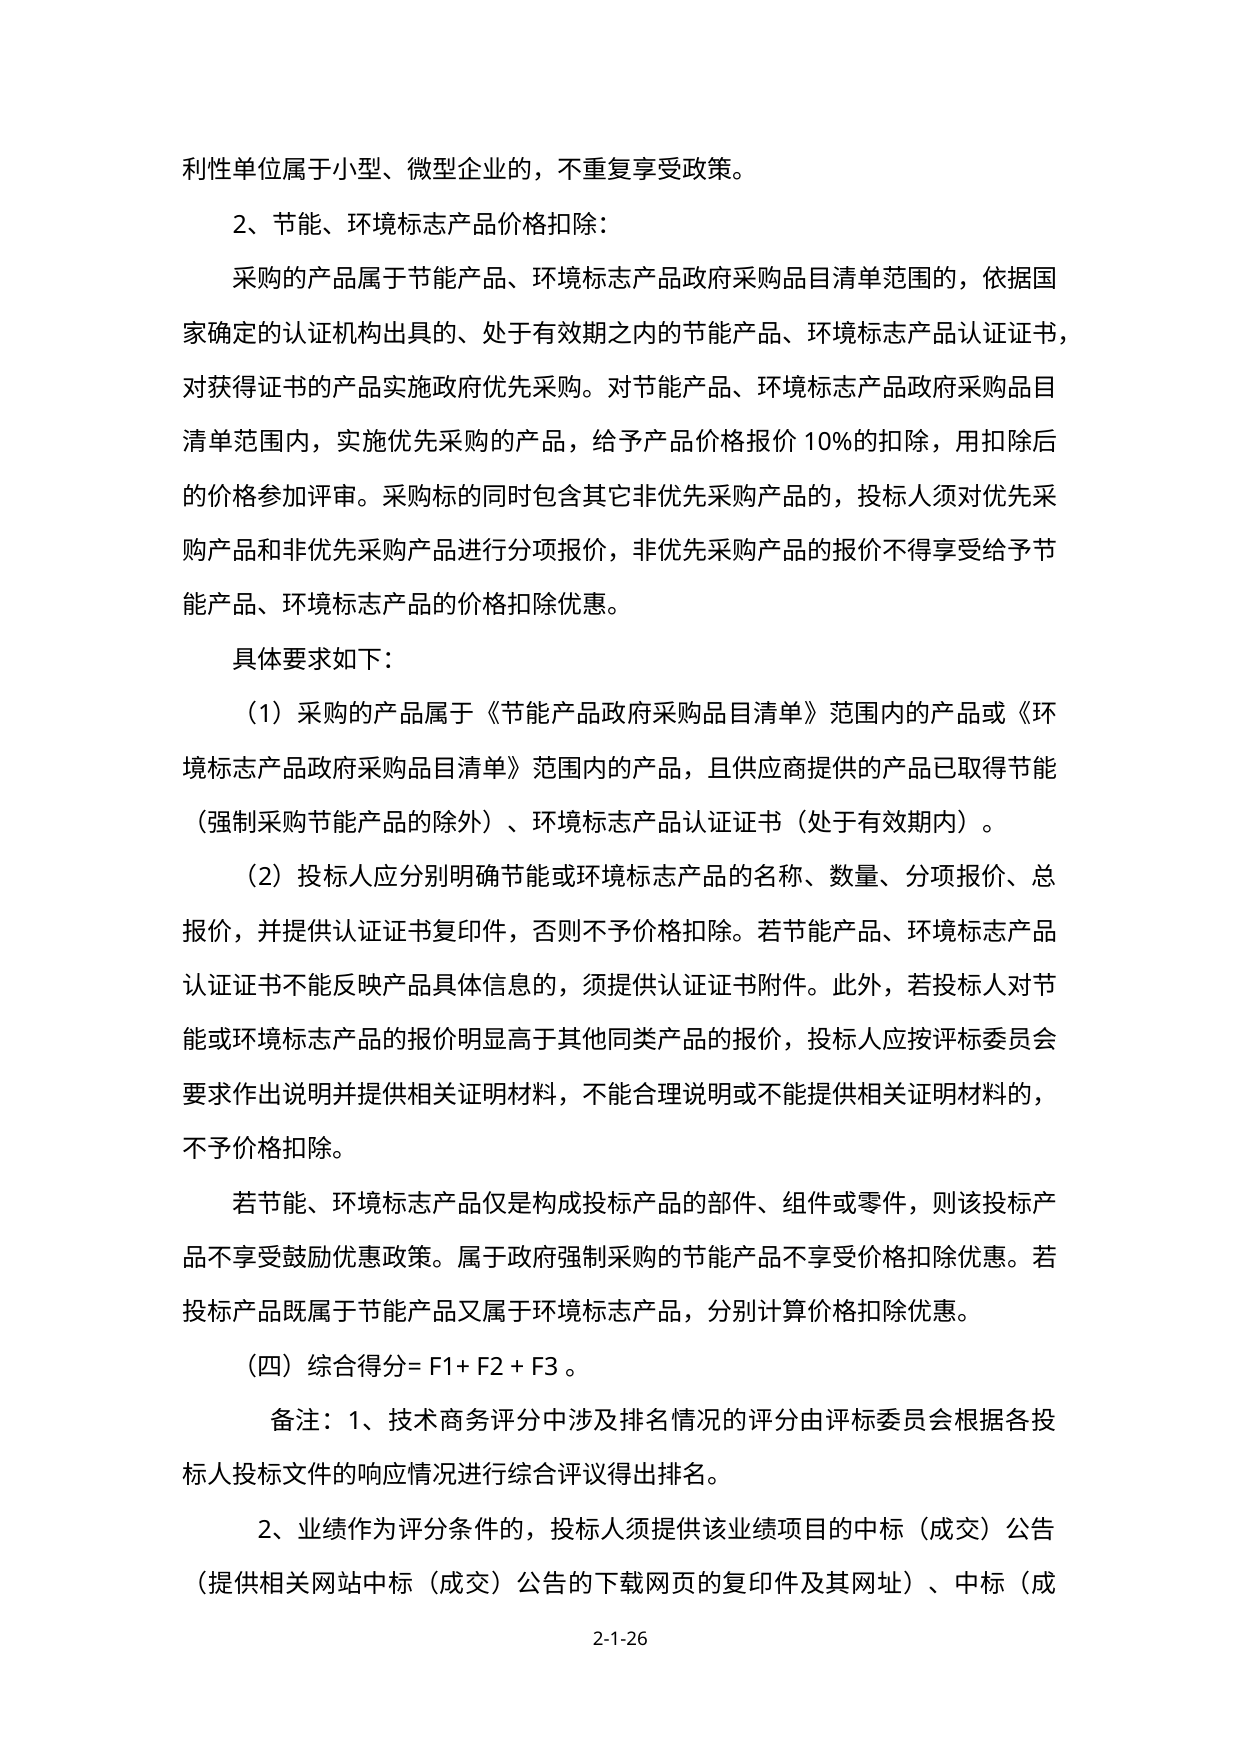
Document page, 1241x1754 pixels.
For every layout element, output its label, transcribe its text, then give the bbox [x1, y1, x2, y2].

text 备注：1、技术商务评分中涉及排名情况的评分由评标委员会根据各投标人投标文件的响应情况进行综合评议得出排名。 [182, 1401, 1058, 1491]
list 具体要求如下： [182, 639, 1058, 676]
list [182, 150, 1058, 186]
list 采购的产品属于节能产品、环境标志产品政府采购品目清单范围的，依据国家确定的认证机构出具的、处于有效期之内的节能产品、环境标志产品认证证书，对获得证书的产品实施政府优先采购。对节能产品、环境标志产品政府采购品目清单范围内，实施优先采购的产品，给予产品价格报价10%的扣除，用扣除后的价格参加评审。采购标的同时包含其它非优先采购产品的，投标人须对优先采购产品和非优先采购产品进行分项报价，非优先采购产品的报价不得享受给予节能产品、环境标志产品的价格扣除优惠。 [182, 259, 1058, 621]
list （2）投标人应分别明确节能或环境标志产品的名称、数量、分项报价、总报价，并提供认证证书复印件，否则不予价格扣除。若节能产品、环境标志产品认证证书不能反映产品具体信息的，须提供认证证书附件。此外，若投标人对节能或环境标志产品的报价明显高于其他同类产品的报价，投标人应按评标委员会要求作出说明并提供相关证明材料，不能合理说明或不能提供相关证明材料的，不予价格扣除。 [182, 857, 1058, 1165]
list 2、节能、环境标志产品价格扣除： [182, 204, 1058, 241]
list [182, 1509, 1058, 1600]
text （四）综合得分= F1+ F2 + F3 。 [182, 1346, 1058, 1382]
list 若节能、环境标志产品仅是构成投标产品的部件、组件或零件，则该投标产品不享受鼓励优惠政策。属于政府强制采购的节能产品不享受价格扣除优惠。若投标产品既属于节能产品又属于环境标志产品，分别计算价格扣除优惠。 [182, 1183, 1058, 1328]
list （1）采购的产品属于《节能产品政府采购品目清单》范围内的产品或《环境标志产品政府采购品目清单》范围内的产品，且供应商提供的产品已取得节能（强制采购节能产品的除外）、环境标志产品认证证书（处于有效期内）。 [182, 694, 1058, 839]
